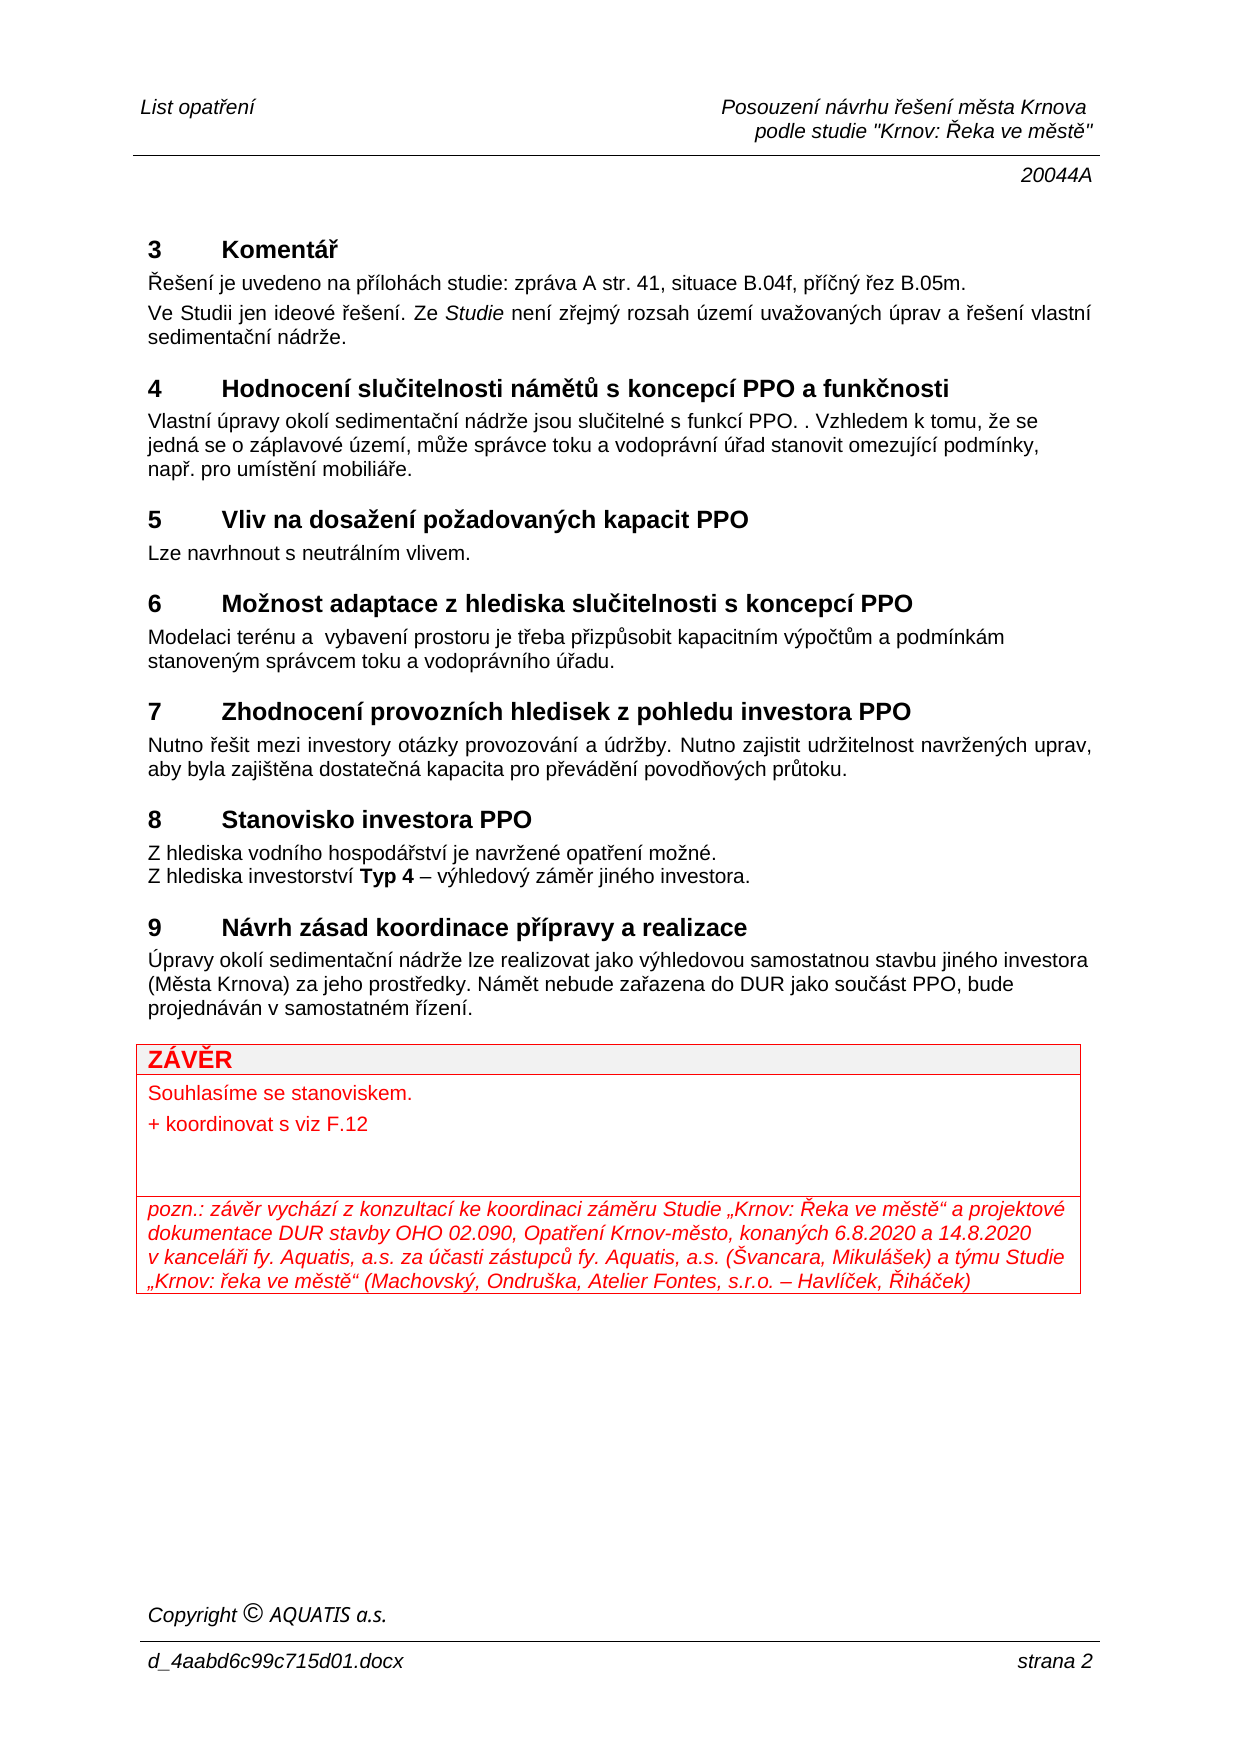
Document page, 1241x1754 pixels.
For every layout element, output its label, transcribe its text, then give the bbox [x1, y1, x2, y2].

table_cell Souhlasíme se stanoviskem. + koordinovat s viz F.12 [137, 1075, 1080, 1196]
text Řešení je uvedeno na přílohách studie: zpráva A str. 41, situace B.04f, příčný řez B.05m. [148, 271, 1092, 294]
text Ve Studii jen ideové řešení. Ze Studie není zřejmý rozsah území uvažovaných úprav a řešení vlastní sedimentační nádrže. [148, 301, 1092, 349]
text 8 Stanovisko investora PPO [148, 805, 1092, 834]
text 4 Hodnocení slučitelnosti námětů s koncepcí PPO a funkčnosti [148, 374, 1092, 402]
text Lze navrhnout s neutrálním vlivem. [148, 541, 1092, 564]
text Z hlediska investorství Typ 4 – výhledový záměr jiného investora. [148, 864, 1092, 888]
text Vlastní úpravy okolí sedimentační nádrže jsou slučitelné s funkcí PPO. . Vzhledem k tomu, že se jedná se o záplavové území, může správce toku a vodoprávní úřad stanovit omezující podmínky, např. pro umístění mobiliáře. [148, 409, 1092, 481]
table_cell pozn.: závěr vychází z konzultací ke koordinaci záměru Studie „Krnov: Řeka ve městě“ a projektové dokumentace DUR stavby OHO 02.090, Opatření Krnov-město, konaných 6.8.2020 a 14.8.2020 v kanceláři fy. Aquatis, a.s. za účasti zástupců fy. Aquatis, a.s. (Švancara, Mikulášek) a týmu Studie „Krnov: řeka ve městě“ (Machovský, Ondruška, Atelier Fontes, s.r.o. – Havlíček, Řiháček) [137, 1197, 1080, 1293]
text Z hlediska vodního hospodářství je navržené opatření možné. [148, 840, 1092, 864]
text Nutno řešit mezi investory otázky provozování a údržby. Nutno zajistit udržitelnost navržených uprav, aby byla zajištěna dostatečná kapacita pro převádění povodňových průtoku. [148, 732, 1092, 780]
text 9 Návrh zásad koordinace přípravy a realizace [148, 913, 1092, 942]
text 6 Možnost adaptace z hlediska slučitelnosti s koncepcí PPO [148, 589, 1092, 618]
table_header ZÁVĚR [137, 1045, 1080, 1074]
text 3 Komentář [148, 236, 1092, 264]
text Modelaci terénu a vybavení prostoru je třeba přizpůsobit kapacitním výpočtům a podmínkám stanoveným správcem toku a vodoprávního úřadu. [148, 624, 1092, 672]
text 5 Vliv na dosažení požadovaných kapacit PPO [148, 506, 1092, 534]
text Úpravy okolí sedimentační nádrže lze realizovat jako výhledovou samostatnou stavbu jiného investora (Města Krnova) za jeho prostředky. Námět nebude zařazena do DUR jako součást PPO, bude projednáván v samostatném řízení. [148, 948, 1092, 1020]
text 7 Zhodnocení provozních hledisek z pohledu investora PPO [148, 697, 1092, 726]
